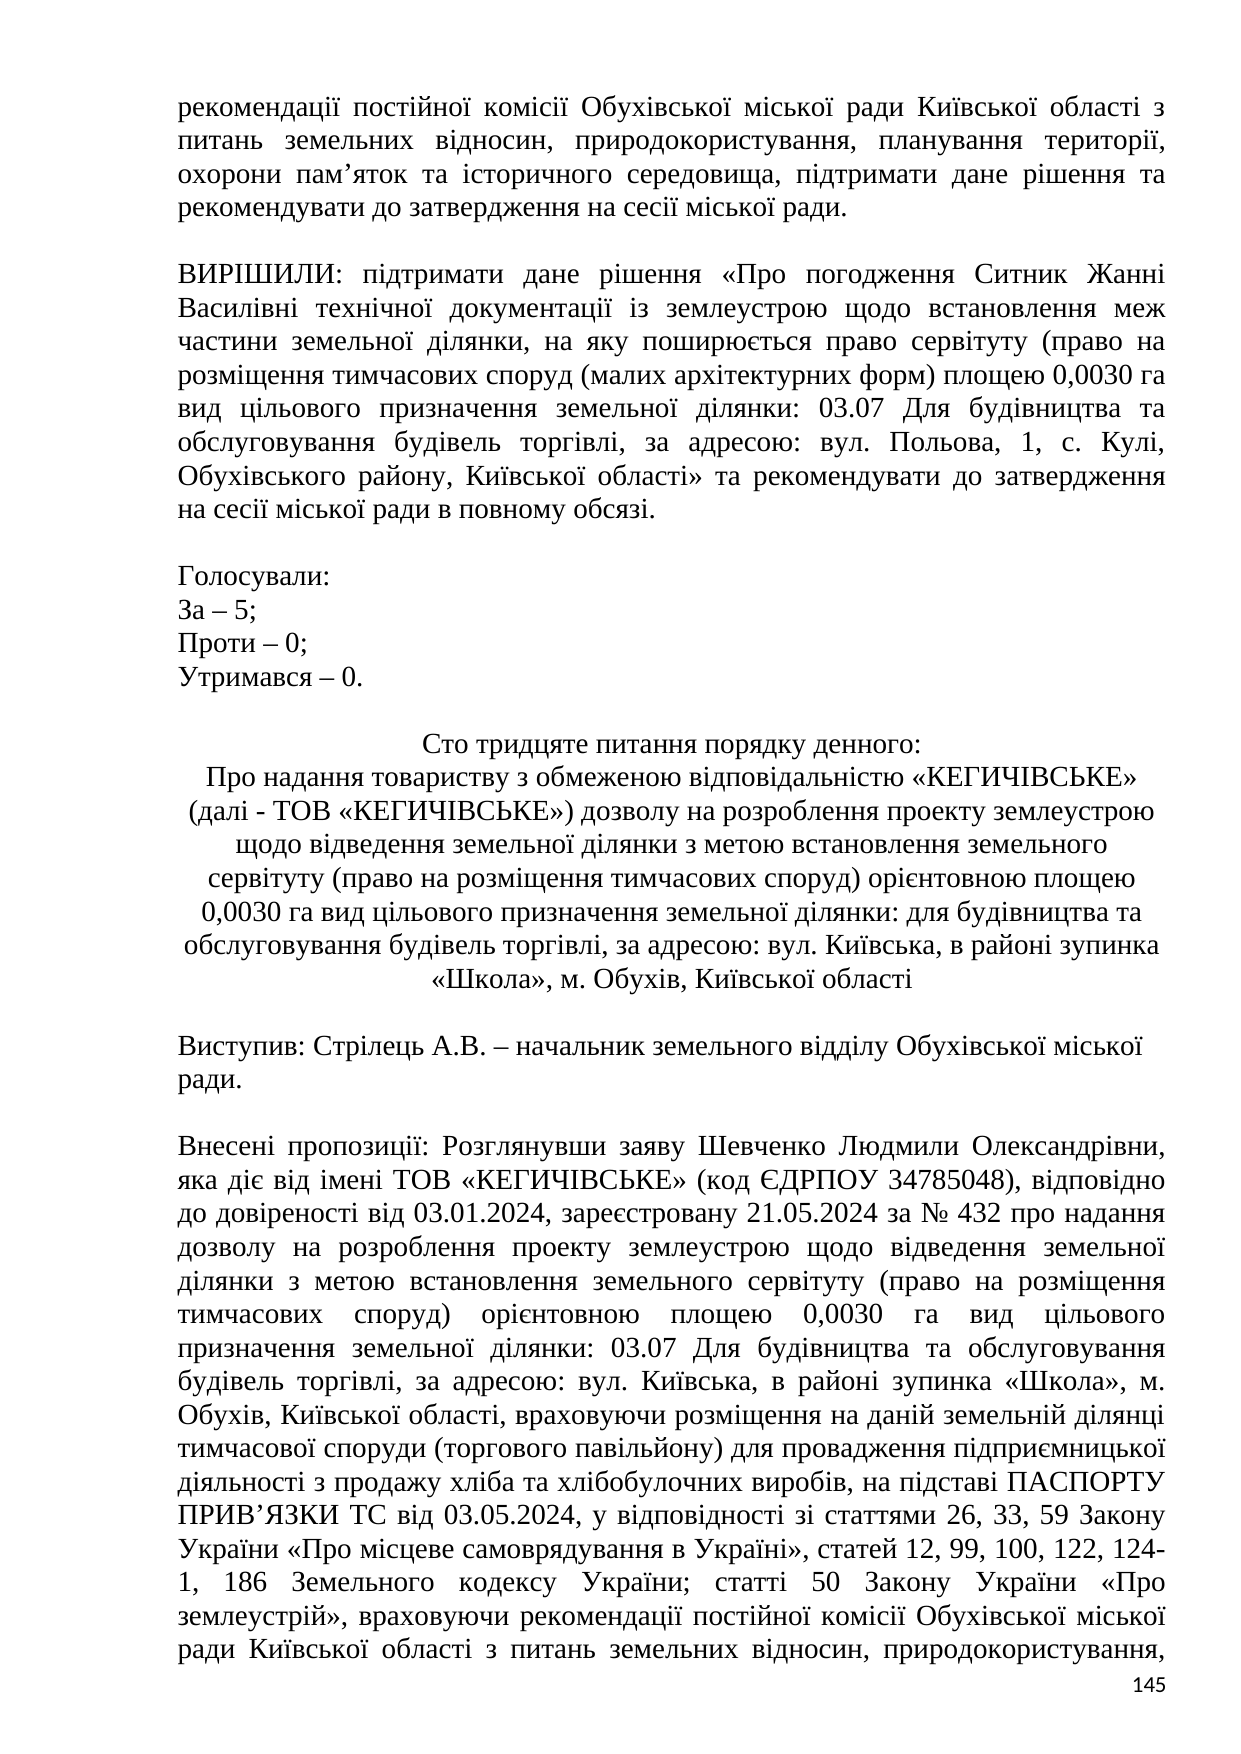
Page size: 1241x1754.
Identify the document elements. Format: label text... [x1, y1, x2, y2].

text Виступив: Стрілець А.В. – начальник земельного відділу Обухівської міської ради. [177, 1028, 1166, 1095]
text Сто тридцяте питання порядку денного: [177, 726, 1166, 759]
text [177, 1128, 1166, 1665]
text За – 5; [177, 592, 1166, 625]
text Голосували: [177, 558, 1166, 592]
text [177, 89, 1166, 223]
text ВИРІШИЛИ: підтримати дане рішення «Про погодження Ситник Жанні Василівні технічної документації із землеустрою щодо встановлення меж частини земельної ділянки, на яку поширюється право сервітуту (право на розміщення тимчасових споруд (малих архітектурних форм) площею 0,0030 га вид цільового призначення земельної ділянки: 03.07 Для будівництва та обслуговування будівель торгівлі, за адресою: вул. Польова, 1, с. Кулі, Обухівського району, Київської області» та рекомендувати до затвердження на сесії міської ради в повному обсязі. [177, 256, 1166, 525]
text Утримався – 0. [177, 659, 1166, 692]
text Проти – 0; [177, 625, 1166, 659]
text Про надання товариству з обмеженою відповідальністю «КЕГИЧІВСЬКЕ» (далі - ТОВ «КЕГИЧІВСЬКЕ») дозволу на розроблення проекту землеустрою щодо відведення земельної ділянки з метою встановлення земельного сервітуту (право на розміщення тимчасових споруд) орієнтовною площею 0,0030 га вид цільового призначення земельної ділянки: для будівництва та обслуговування будівель торгівлі, за адресою: вул. Київська, в районі зупинка «Школа», м. Обухів, Київської області [177, 759, 1166, 994]
